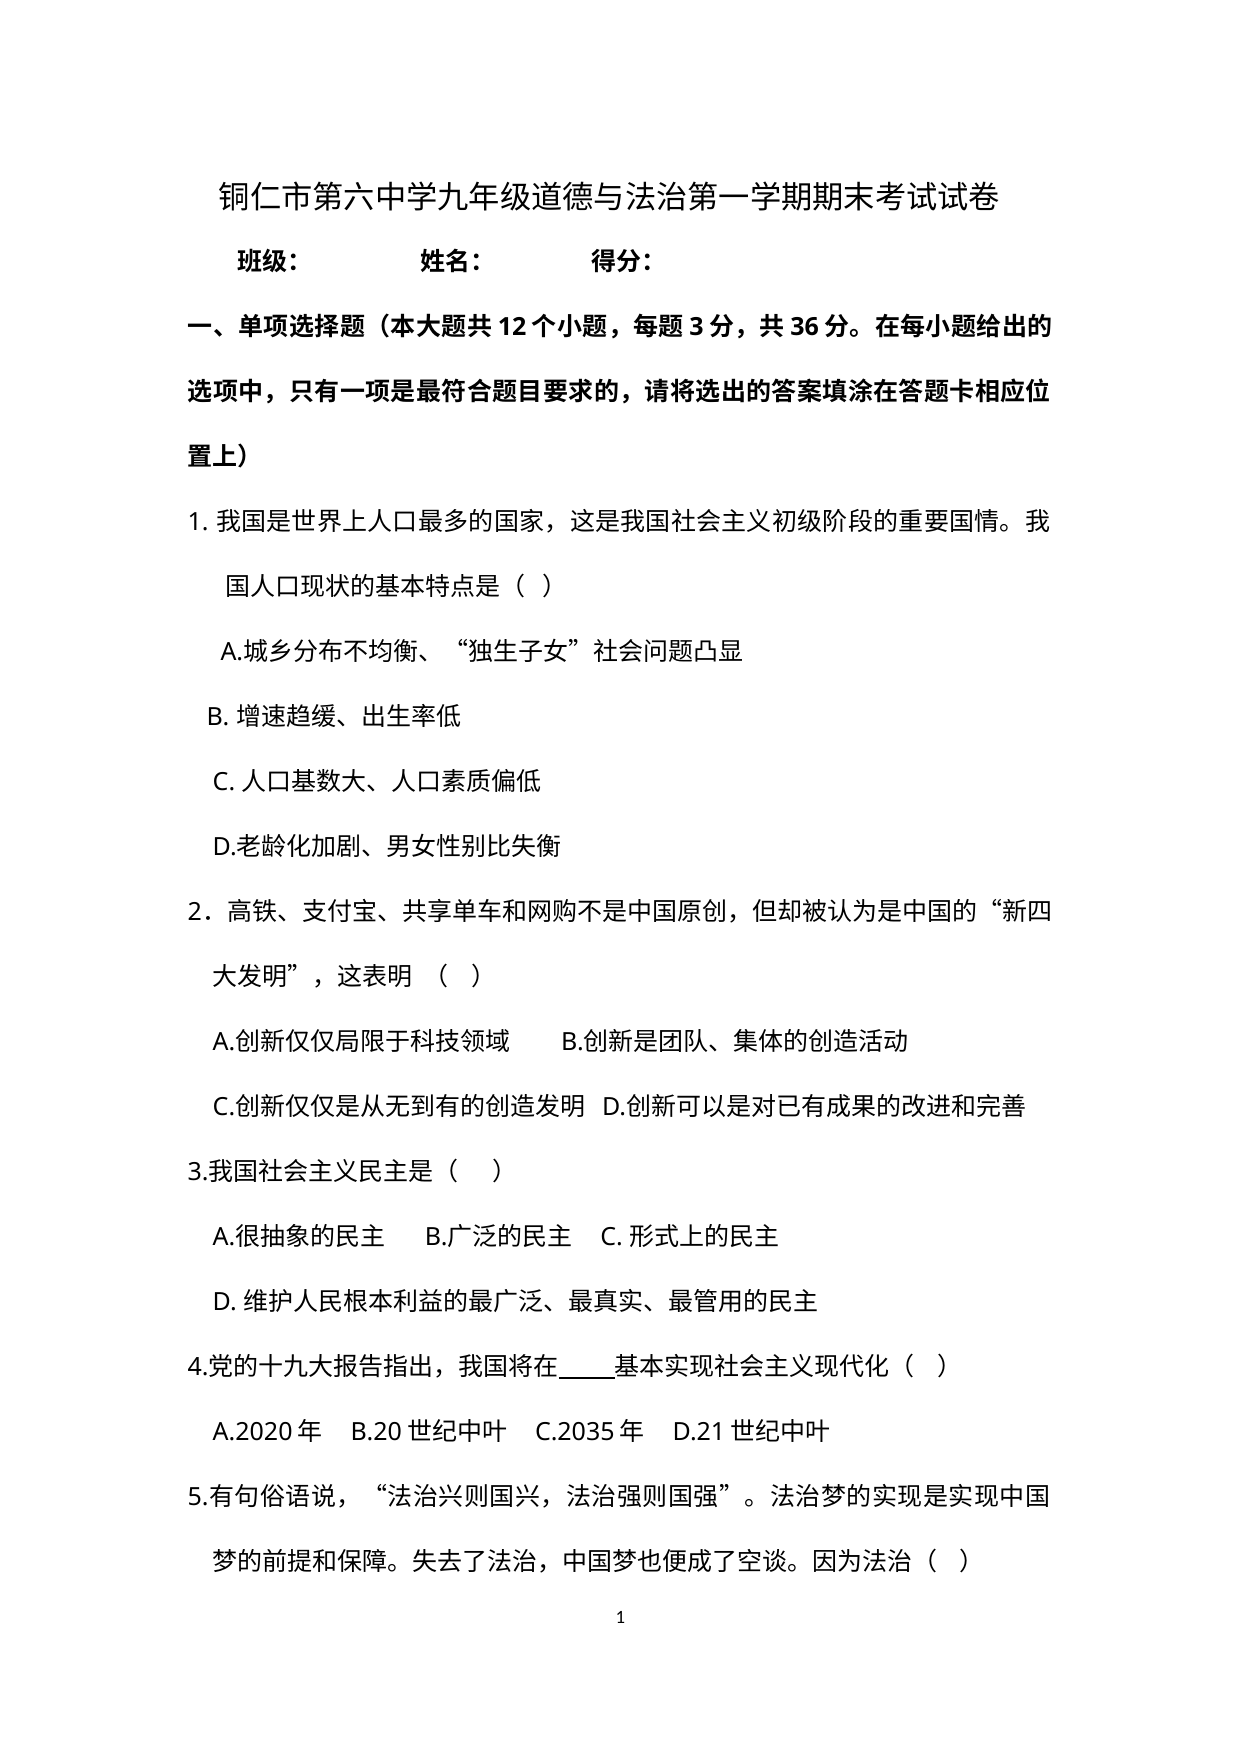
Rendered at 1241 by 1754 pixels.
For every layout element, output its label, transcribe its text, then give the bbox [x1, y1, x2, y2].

text 3.我国社会主义民主是（ ） [187, 1137, 1053, 1202]
text D. 维护人民根本利益的最广泛、最真实、最管用的民主 [187, 1267, 1053, 1332]
text A.很抽象的民主 B.广泛的民主 C. 形式上的民主 [187, 1202, 1053, 1267]
text 1. 我国是世界上人口最多的国家，这是我国社会主义初级阶段的重要国情。我国人口现状的基本特点是（ ） [187, 487, 1053, 617]
text C.创新仅仅是从无到有的创造发明 D.创新可以是对已有成果的改进和完善 [187, 1072, 1053, 1137]
text A.2020年 B.20世纪中叶 C.2035年 D.21世纪中叶 [187, 1397, 1053, 1462]
text A.创新仅仅局限于科技领域 B.创新是团队、集体的创造活动 [187, 1007, 1053, 1072]
text A.城乡分布不均衡、“独生子女”社会问题凸显 [220, 617, 1053, 682]
text B. 增速趋缓、出生率低 [187, 682, 1053, 747]
text C. 人口基数大、人口素质偏低 [187, 747, 1053, 812]
text 2．高铁、支付宝、共享单车和网购不是中国原创，但却被认为是中国的“新四大发明”，这表明 （ ） [187, 877, 1053, 1007]
text 5.有句俗语说，“法治兴则国兴，法治强则国强”。法治梦的实现是实现中国梦的前提和保障。失去了法治，中国梦也便成了空谈。因为法治（ ） [187, 1462, 1053, 1592]
text 班级： 姓名： 得分： [187, 227, 1053, 292]
text 4.党的十九大报告指出，我国将在 基本实现社会主义现代化（ ） [187, 1332, 1053, 1397]
text 一、单项选择题（本大题共12个小题，每题3分，共36分。在每小题给出的选项中，只有一项是最符合题目要求的，请将选出的答案填涂在答题卡相应位置上） [187, 292, 1053, 487]
text D.老龄化加剧、男女性别比失衡 [187, 812, 1053, 877]
text 铜仁市第六中学九年级道德与法治第一学期期末考试试卷 [187, 162, 1053, 227]
